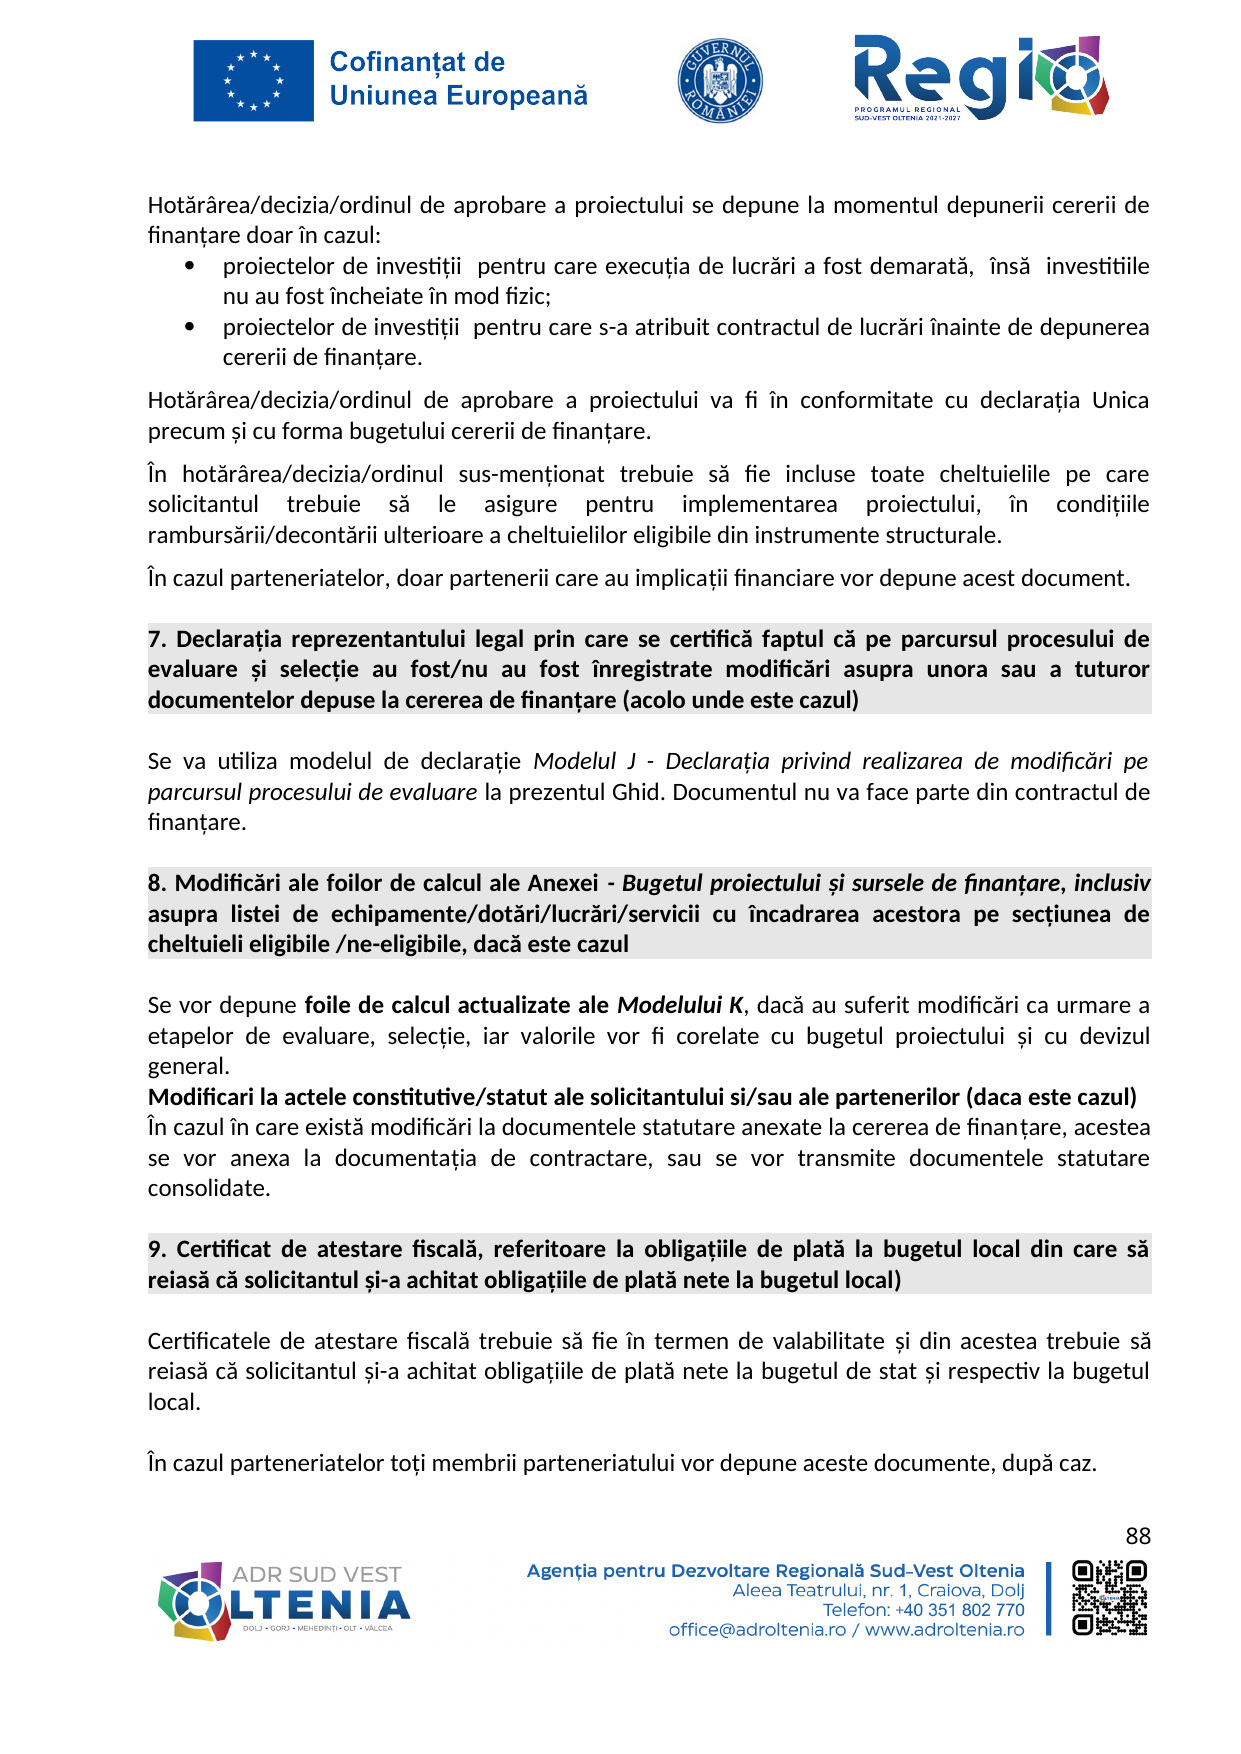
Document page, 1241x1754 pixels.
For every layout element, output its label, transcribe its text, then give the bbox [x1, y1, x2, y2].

text 9. Certificat de atestare fiscală, referitoare la obligațiile de plată la bugetul local din care să reiasă că solicitantul și-a achitat obligațiile de plată nete la bugetul local) [148, 1233, 1152, 1294]
text Se vor depune foile de calcul actualizate ale Modelului K, dacă au suferit modificări ca urmare a etapelor de evaluare, selecție, iar valorile vor fi corelate cu bugetul proiectului și cu devizul general. [148, 989, 1152, 1081]
picture [852, 34, 1111, 123]
picture [188, 35, 590, 125]
list proiectelor de investiţii pentru care s-a atribuit contractul de lucrări înainte de depunerea cererii de finanţare. [185, 311, 1152, 372]
text Hotărârea/decizia/ordinul de aprobare a proiectului va fi în conformitate cu declaraţia Unica precum și cu forma bugetului cererii de finanțare. [148, 384, 1152, 445]
text 7. Declaraţia reprezentantului legal prin care se certifică faptul că pe parcursul procesului de evaluare şi selecţie au fost/nu au fost înregistrate modificări asupra unora sau a tuturor documentelor depuse la cererea de finanţare (acolo unde este cazul) [148, 623, 1152, 714]
list proiectelor de investiţii pentru care execuţia de lucrări a fost demarată, însă investitiile nu au fost încheiate în mod fizic; [185, 250, 1152, 311]
text În hotărârea/decizia/ordinul sus-menţionat trebuie să fie incluse toate cheltuielile pe care solicitantul trebuie să le asigure pentru implementarea proiectului, în condiţiile rambursării/decontării ulterioare a cheltuielilor eligibile din instrumente structurale. [148, 458, 1152, 549]
text Certificatele de atestare fiscală trebuie să fie în termen de valabilitate și din acestea trebuie să reiasă că solicitantul și-a achitat obligațiile de plată nete la bugetul de stat și respectiv la bugetul local. [148, 1325, 1152, 1417]
text În cazul în care există modificări la documentele statutare anexate la cererea de finanțare, acestea se vor anexa la documentația de contractare, sau se vor transmite documentele statutare consolidate. [148, 1111, 1152, 1203]
text Modificari la actele constitutive/statut ale solicitantului si/sau ale partenerilor (daca este cazul) [148, 1081, 1152, 1111]
picture [148, 1551, 1152, 1648]
text 8. Modificări ale foilor de calcul ale Anexei - Bugetul proiectului și sursele de finanţare, inclusiv asupra listei de echipamente/dotări/lucrări/servicii cu încadrarea acestora pe secțiunea de cheltuieli eligibile /ne-eligibile, dacă este cazul [148, 867, 1152, 959]
text Se va utiliza modelul de declaraţie Modelul J - Declaraţia privind realizarea de modificări pe parcursul procesului de evaluare la prezentul Ghid. Documentul nu va face parte din contractul de finanțare. [148, 745, 1152, 837]
text În cazul parteneriatelor, doar partenerii care au implicații financiare vor depune acest document. [148, 562, 1152, 592]
text Hotărârea/decizia/ordinul de aprobare a proiectului se depune la momentul depunerii cererii de finanțare doar în cazul: [148, 189, 1152, 250]
text În cazul parteneriatelor toţi membrii parteneriatului vor depune aceste documente, după caz. [148, 1447, 1152, 1478]
picture [674, 36, 768, 126]
